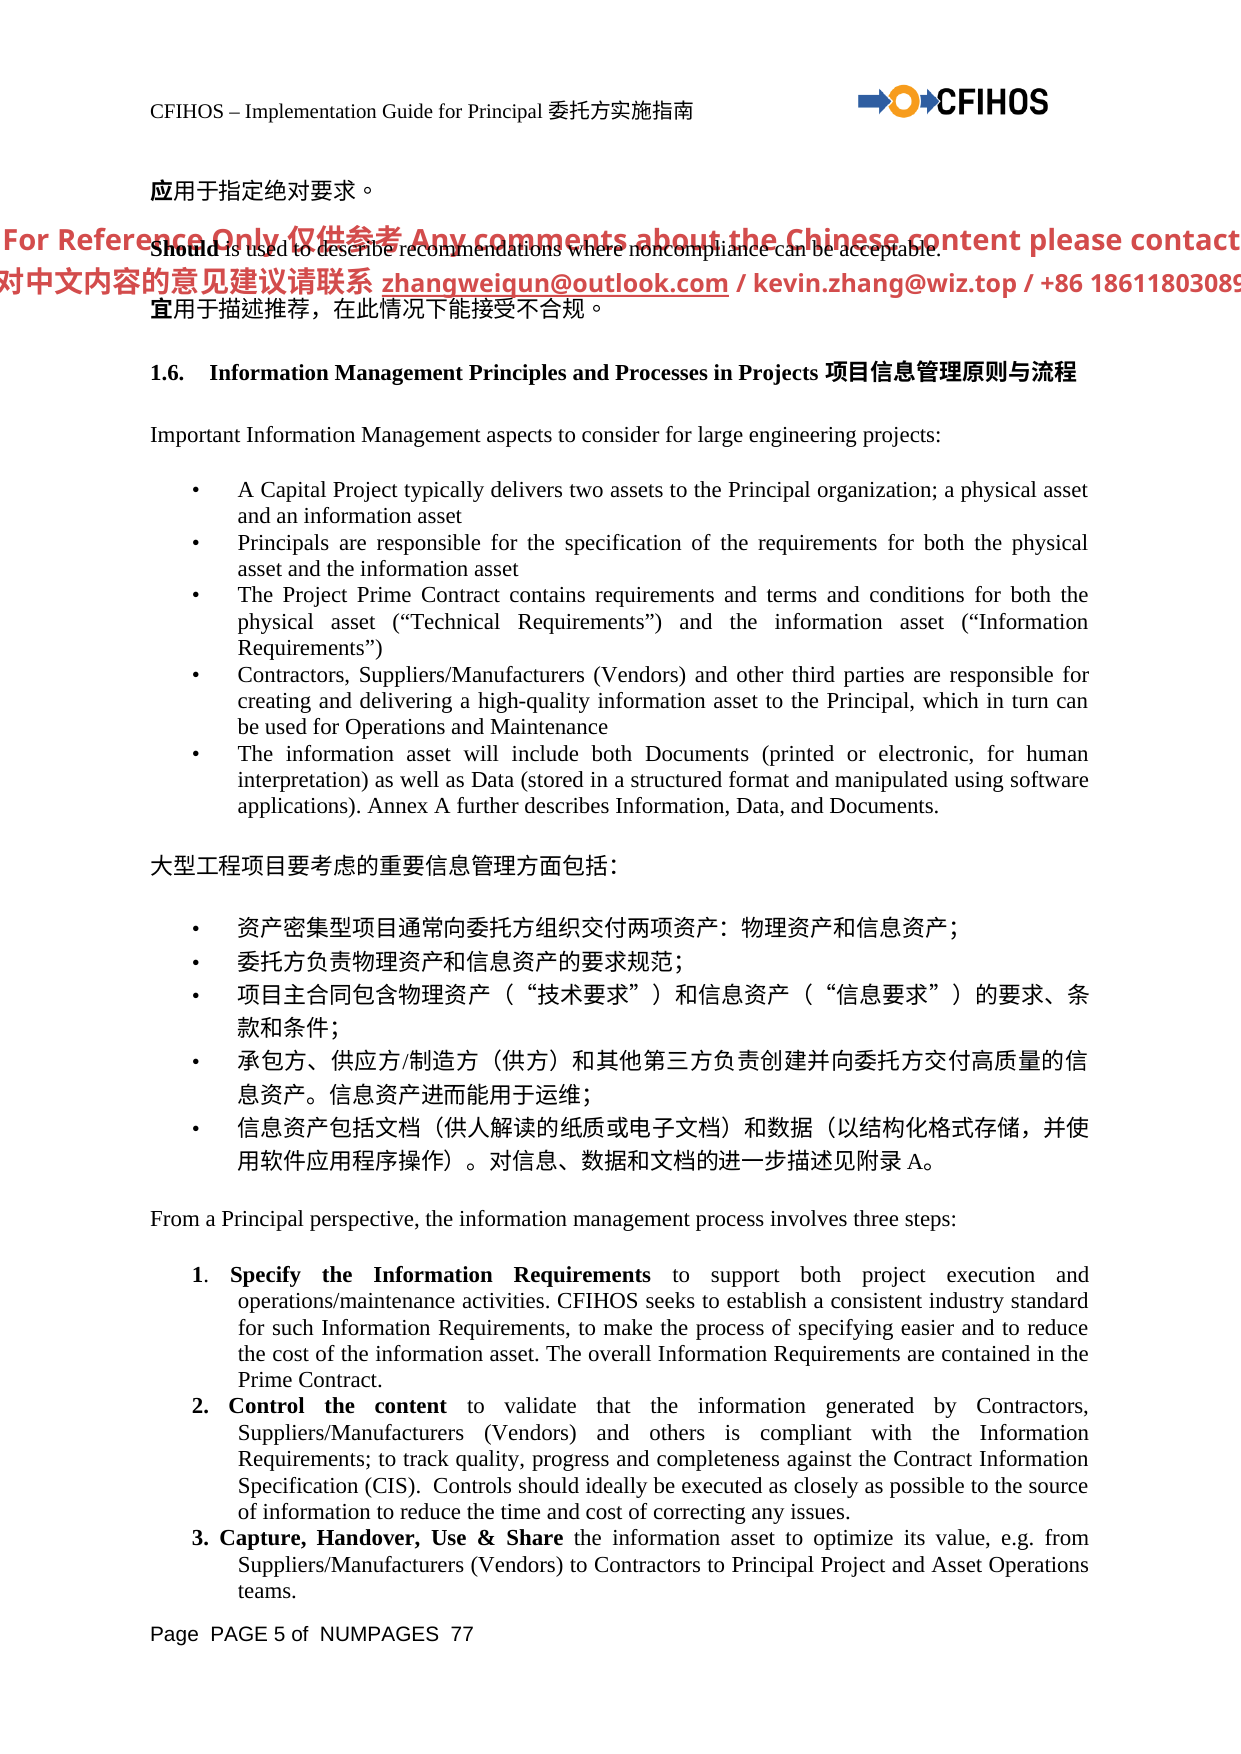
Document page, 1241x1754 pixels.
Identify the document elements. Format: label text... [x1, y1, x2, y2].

list The Project Prime Contract contains requirements and terms and conditions for both the physical asset (“Technical Requirements”) and the information asset (“Information Requirements”) [192, 582, 1090, 661]
list 资产密集型项目通常向委托方组织交付两项资产：物理资产和信息资产； [192, 910, 1090, 943]
text 应用于指定绝对要求。 [150, 173, 1090, 206]
picture [853, 82, 1054, 119]
list The information asset will include both Documents (printed or electronic, for human interpretation) as well as Data (stored in a structured format and manipulated using software applications). Annex A further describes Information, Data, and Documents. [192, 740, 1090, 819]
list 承包方、供应方/制造方（供方）和其他第三方负责创建并向委托方交付高质量的信息资产。信息资产进而能用于运维； [192, 1043, 1090, 1110]
subtitle Information Management Principles and Processes in Projects 项目信息管理原则与流程 [150, 353, 1090, 387]
list 项目主合同包含物理资产（“技术要求”）和信息资产（“信息要求”）的要求、条款和条件； [192, 977, 1090, 1043]
text Important Information Management aspects to consider for large engineering projects: [150, 421, 1090, 447]
text 大型工程项目要考虑的重要信息管理方面包括： [150, 848, 1090, 881]
list Principals are responsible for the specification of the requirements for both the physical asset and the information asset [192, 529, 1090, 582]
text 宜用于描述推荐，在此情况下能接受不合规。 [150, 291, 1090, 324]
list A Capital Project typically delivers two assets to the Principal organization; a physical asset and an information asset [192, 476, 1090, 529]
text From a Principal perspective, the information management process involves three steps: [150, 1205, 1090, 1232]
list 委托方负责物理资产和信息资产的要求规范； [192, 943, 1090, 977]
list Contractors, Suppliers/Manufacturers (Vendors) and other third parties are responsible for creating and delivering a high-quality information asset to the Principal, which in turn can be used for Operations and Maintenance [192, 661, 1090, 740]
text Should is used to describe recommendations where noncompliance can be acceptable. [150, 235, 1090, 262]
text 3. Capture, Handover, Use & Share the information asset to optimize its value, e.g. from Suppliers/Manufacturers (Vendors) to Contractors to Principal Project and Asset Operations teams. [192, 1524, 1090, 1603]
text 1. Specify the Information Requirements to support both project execution and operations/maintenance activities. CFIHOS seeks to establish a consistent industry standard for such Information Requirements, to make the process of specifying easier and to reduce the cost of the information asset. The overall Information Requirements are contained in the Prime Contract. [192, 1261, 1090, 1393]
list 信息资产包括文档（供人解读的纸质或电子文档）和数据（以结构化格式存储，并使用软件应用程序操作）。对信息、数据和文档的进一步描述见附录A。 [192, 1110, 1090, 1176]
text 2. Control the content to validate that the information generated by Contractors, Suppliers/Manufacturers (Vendors) and others is compliant with the Information Requirements; to track quality, progress and completeness against the Contract Information Specification (CIS). Controls should ideally be executed as closely as possible to the source of information to reduce the time and cost of correcting any issues. [192, 1393, 1090, 1524]
